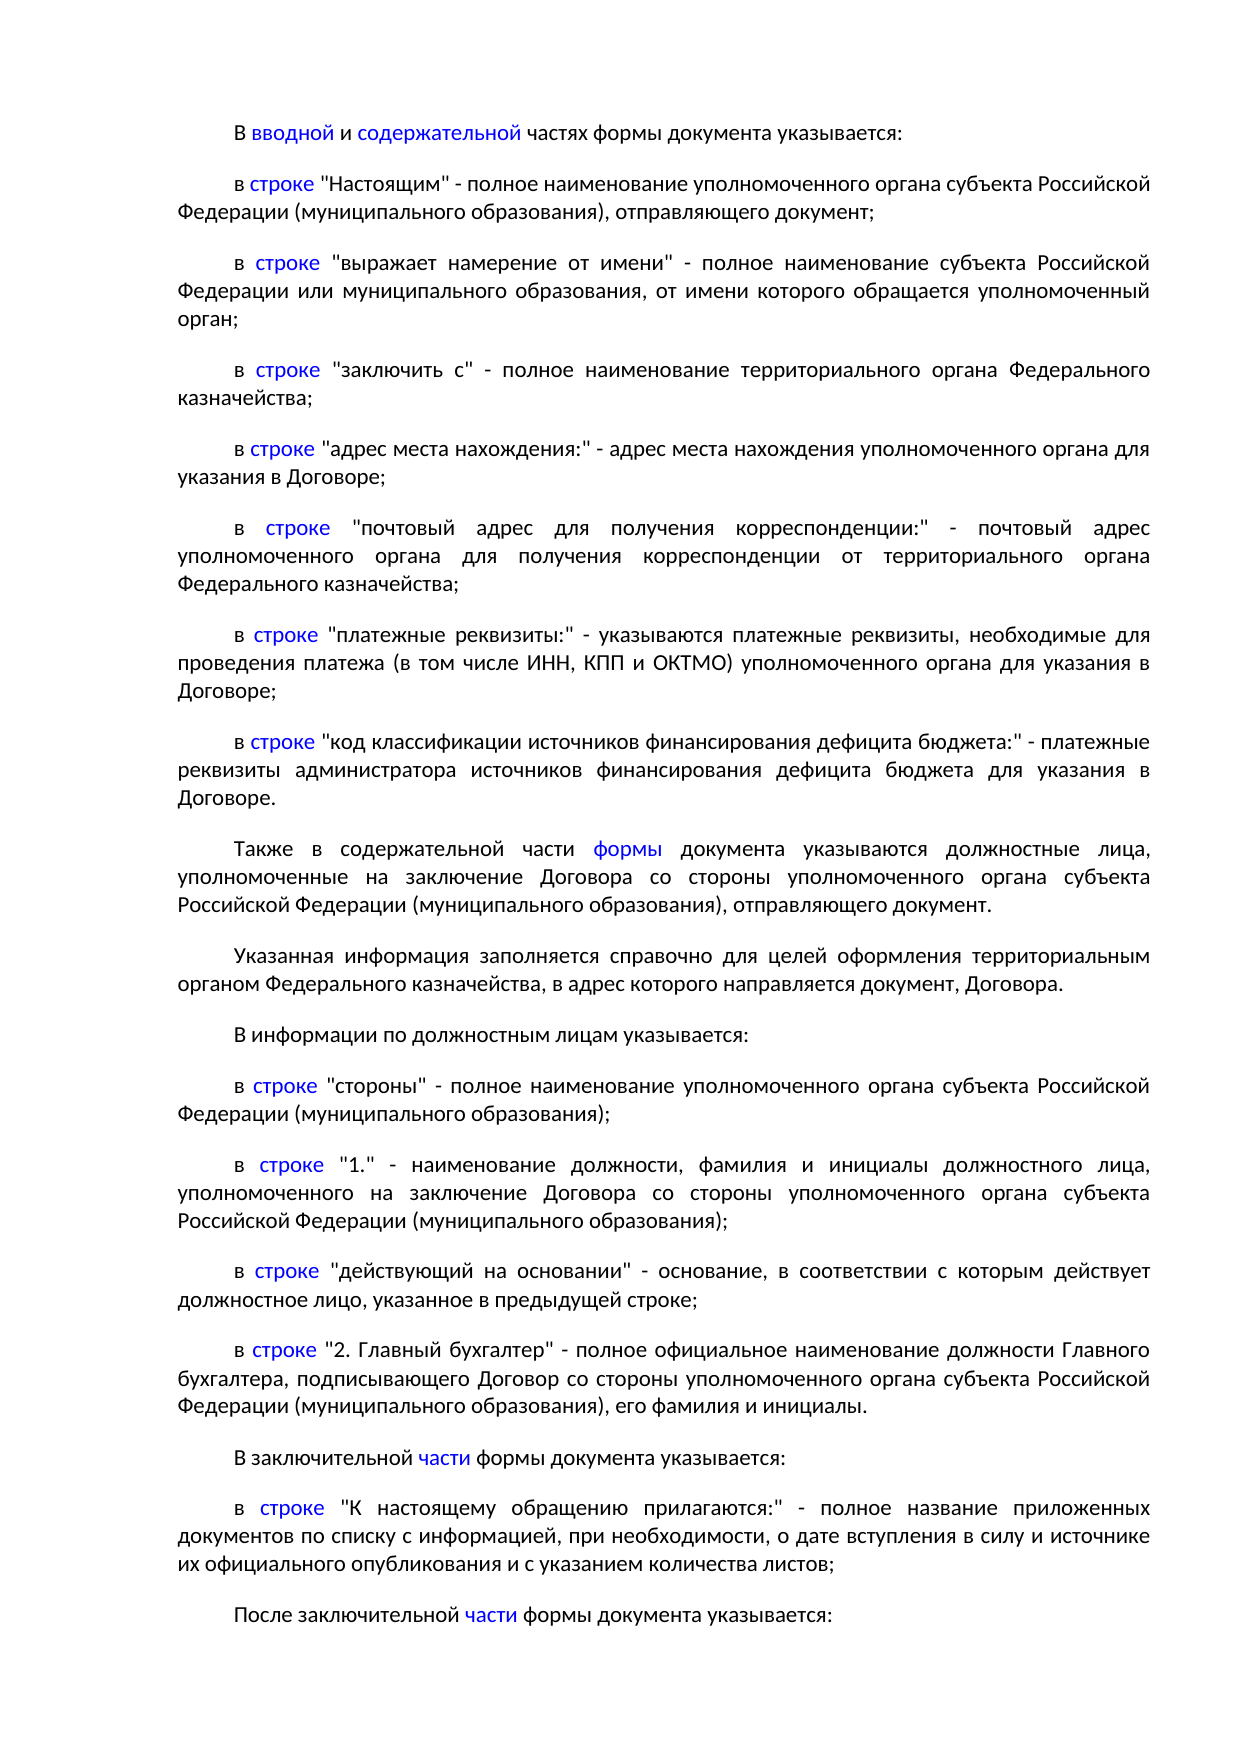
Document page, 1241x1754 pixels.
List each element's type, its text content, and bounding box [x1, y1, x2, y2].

text в строке "платежные реквизиты:" - указываются платежные реквизиты, необходимые для проведения платежа (в том числе ИНН, КПП и ОКТМО) уполномоченного органа для указания в Договоре; [177, 620, 1152, 704]
text Также в содержательной части формы документа указываются должностные лица, уполномоченные на заключение Договора со стороны уполномоченного органа субъекта Российской Федерации (муниципального образования), отправляющего документ. [177, 834, 1152, 918]
text в строке "2. Главный бухгалтер" - полное официальное наименование должности Главного бухгалтера, подписывающего Договор со стороны уполномоченного органа субъекта Российской Федерации (муниципального образования), его фамилия и инициалы. [177, 1336, 1152, 1420]
text в строке "стороны" - полное наименование уполномоченного органа субъекта Российской Федерации (муниципального образования); [177, 1071, 1152, 1127]
text в строке "код классификации источников финансирования дефицита бюджета:" - платежные реквизиты администратора источников финансирования дефицита бюджета для указания в Договоре. [177, 727, 1152, 811]
text в строке "адрес места нахождения:" - адрес места нахождения уполномоченного органа для указания в Договоре; [177, 434, 1152, 490]
text В вводной и содержательной частях формы документа указывается: [177, 118, 1152, 146]
text в строке "почтовый адрес для получения корреспонденции:" - почтовый адрес уполномоченного органа для получения корреспонденции от территориального органа Федерального казначейства; [177, 513, 1152, 597]
text в строке "Настоящим" - полное наименование уполномоченного органа субъекта Российской Федерации (муниципального образования), отправляющего документ; [177, 169, 1152, 225]
text В информации по должностным лицам указывается: [177, 1020, 1152, 1048]
text в строке "1." - наименование должности, фамилия и инициалы должностного лица, уполномоченного на заключение Договора со стороны уполномоченного органа субъекта Российской Федерации (муниципального образования); [177, 1150, 1152, 1234]
text Указанная информация заполняется справочно для целей оформления территориальным органом Федерального казначейства, в адрес которого направляется документ, Договора. [177, 941, 1152, 997]
text в строке "выражает намерение от имени" - полное наименование субъекта Российской Федерации или муниципального образования, от имени которого обращается уполномоченный орган; [177, 248, 1152, 332]
text После заключительной части формы документа указывается: [177, 1601, 1152, 1628]
text в строке "действующий на основании" - основание, в соответствии с которым действует должностное лицо, указанное в предыдущей строке; [177, 1257, 1152, 1313]
text в строке "заключить с" - полное наименование территориального органа Федерального казначейства; [177, 355, 1152, 411]
text В заключительной части формы документа указывается: [177, 1443, 1152, 1471]
text в строке "К настоящему обращению прилагаются:" - полное название приложенных документов по списку с информацией, при необходимости, о дате вступления в силу и источнике их официального опубликования и с указанием количества листов; [177, 1493, 1152, 1578]
